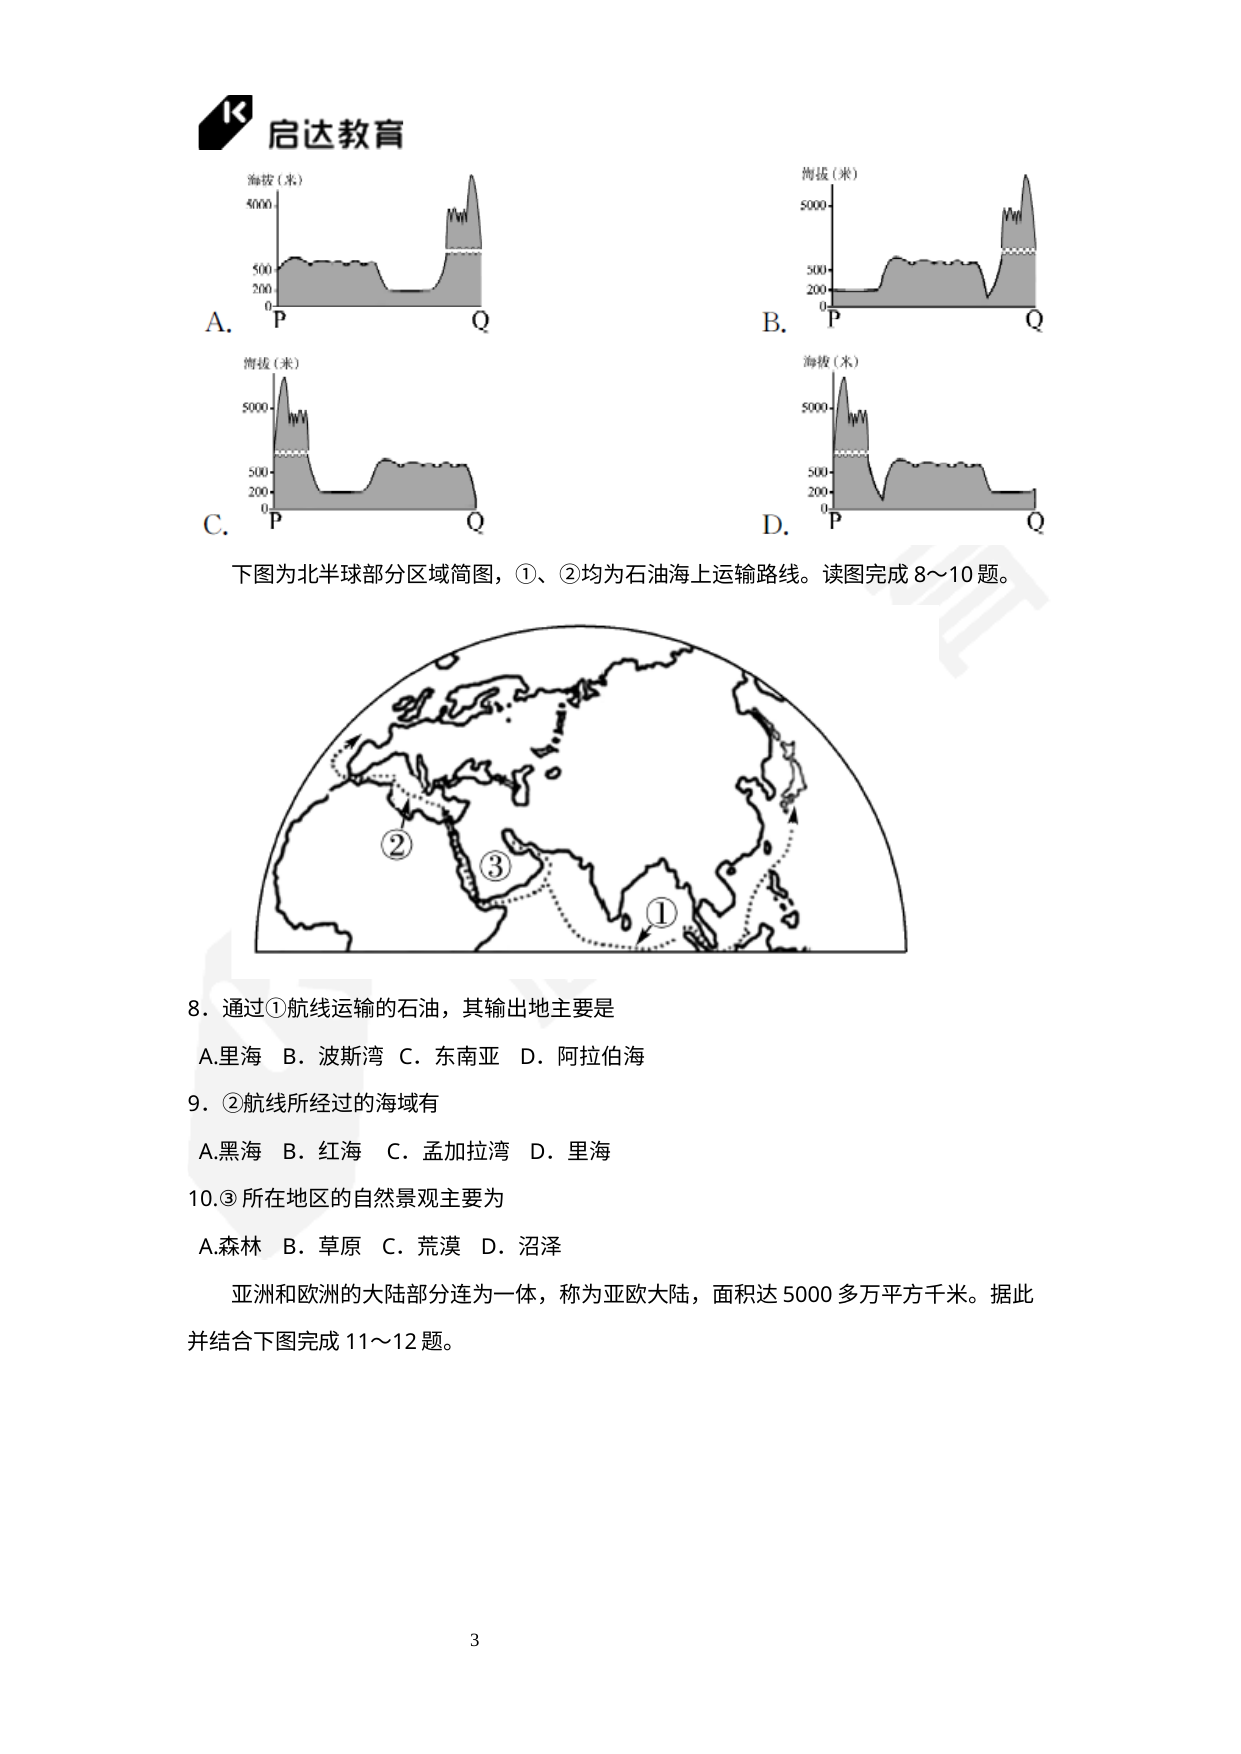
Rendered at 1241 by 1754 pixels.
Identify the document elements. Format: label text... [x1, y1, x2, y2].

picture [187, 162, 1088, 545]
picture [198, 95, 404, 150]
text A.里海 B．波斯湾 C．东南亚 D．阿拉伯海 [187, 1039, 1053, 1070]
picture [231, 605, 939, 979]
text 9．②航线所经过的海域有 [187, 1086, 1053, 1118]
text 下图为北半球部分区域简图，①、②均为石油海上运输路线。读图完成8～10题。 [187, 557, 1053, 589]
text 8．通过①航线运输的石油，其输出地主要是 [187, 991, 1053, 1023]
text A.森林 B．草原 C．荒漠 D．沼泽 [187, 1229, 1053, 1261]
text 亚洲和欧洲的大陆部分连为一体，称为亚欧大陆，面积达5000多万平方千米。据此并结合下图完成11～12题。 [187, 1277, 1053, 1356]
text A.黑海 B．红海 C．孟加拉湾 D．里海 [187, 1134, 1053, 1166]
text 10.③所在地区的自然景观主要为 [187, 1181, 1053, 1213]
